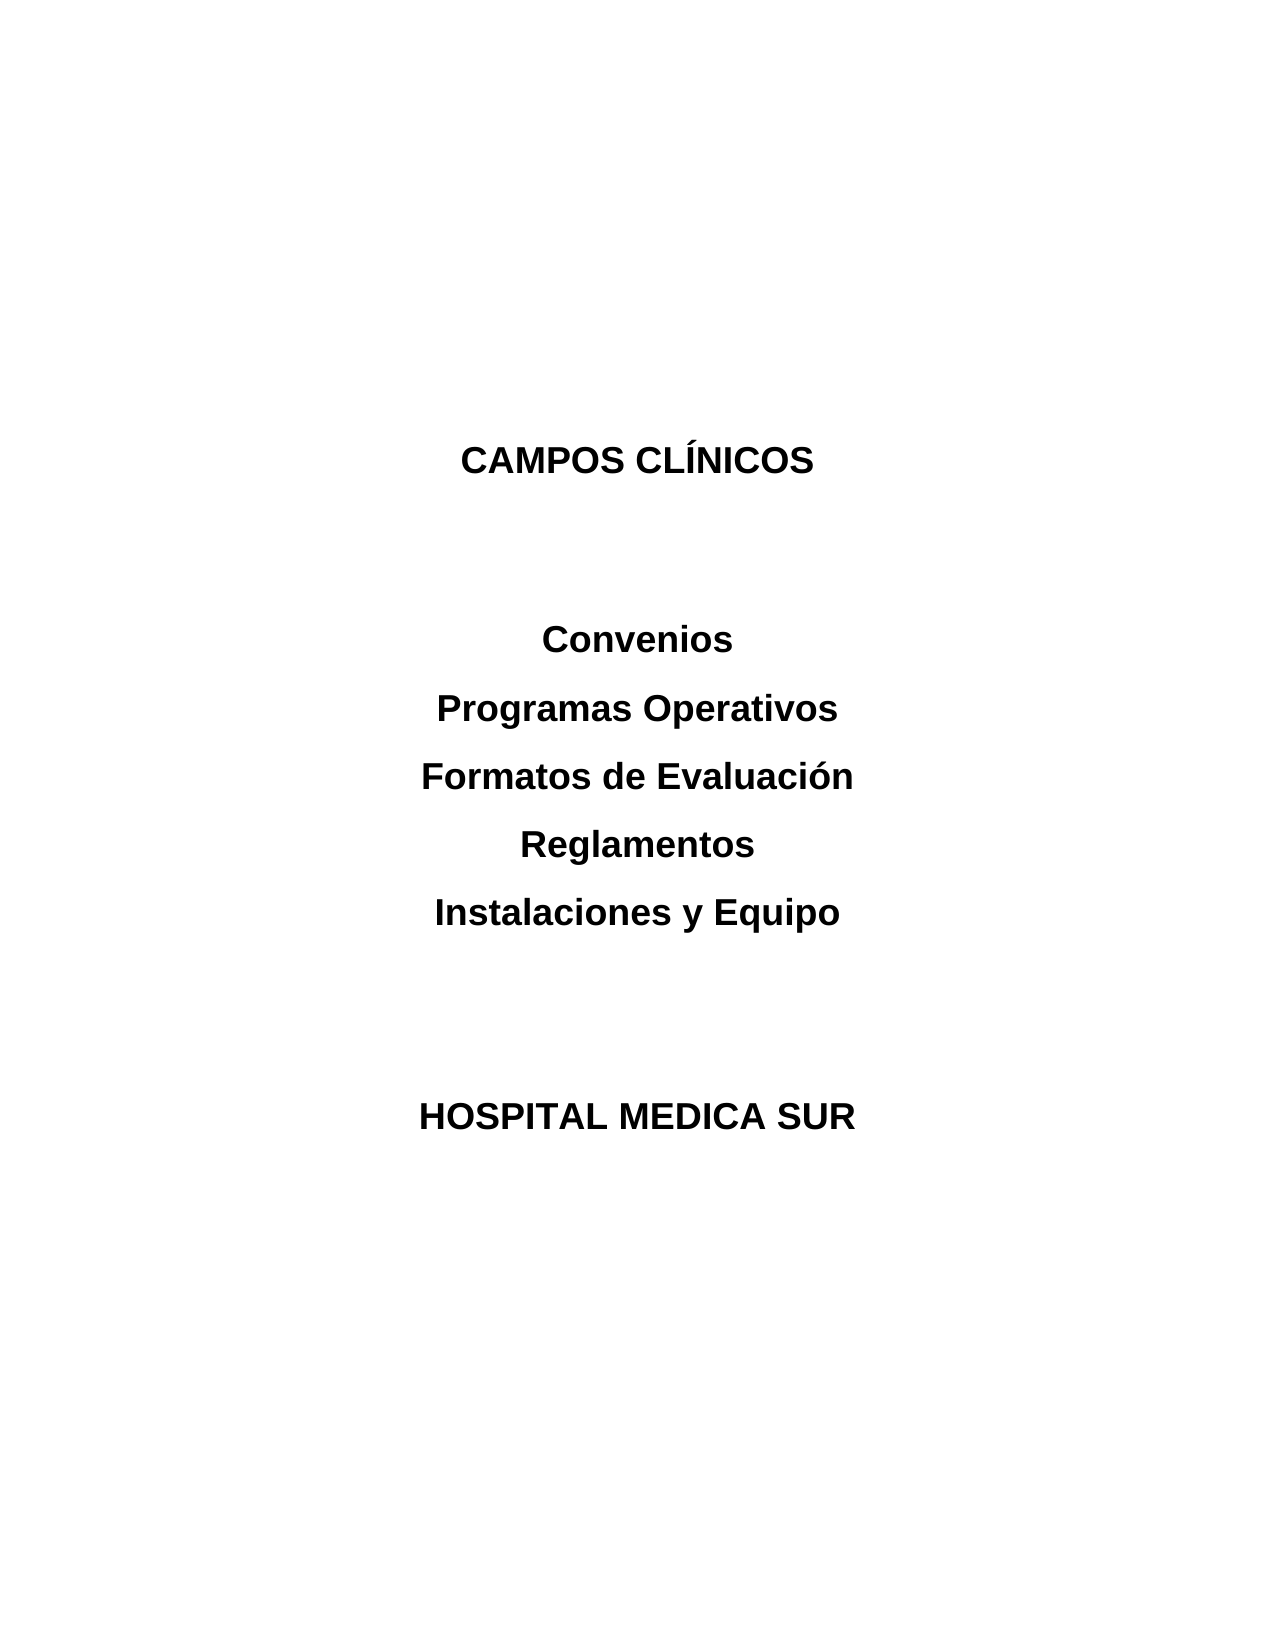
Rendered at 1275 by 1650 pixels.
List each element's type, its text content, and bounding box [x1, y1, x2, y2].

text HOSPITAL MEDICA SUR [177, 1094, 1098, 1138]
text Programas Operativos [177, 686, 1098, 729]
text Formatos de Evaluación [177, 754, 1098, 797]
text Reglamentos [177, 822, 1098, 865]
text Convenios [177, 618, 1098, 661]
text Instalaciones y Equipo [177, 890, 1098, 933]
text CAMPOS CLÍNICOS [177, 438, 1098, 481]
